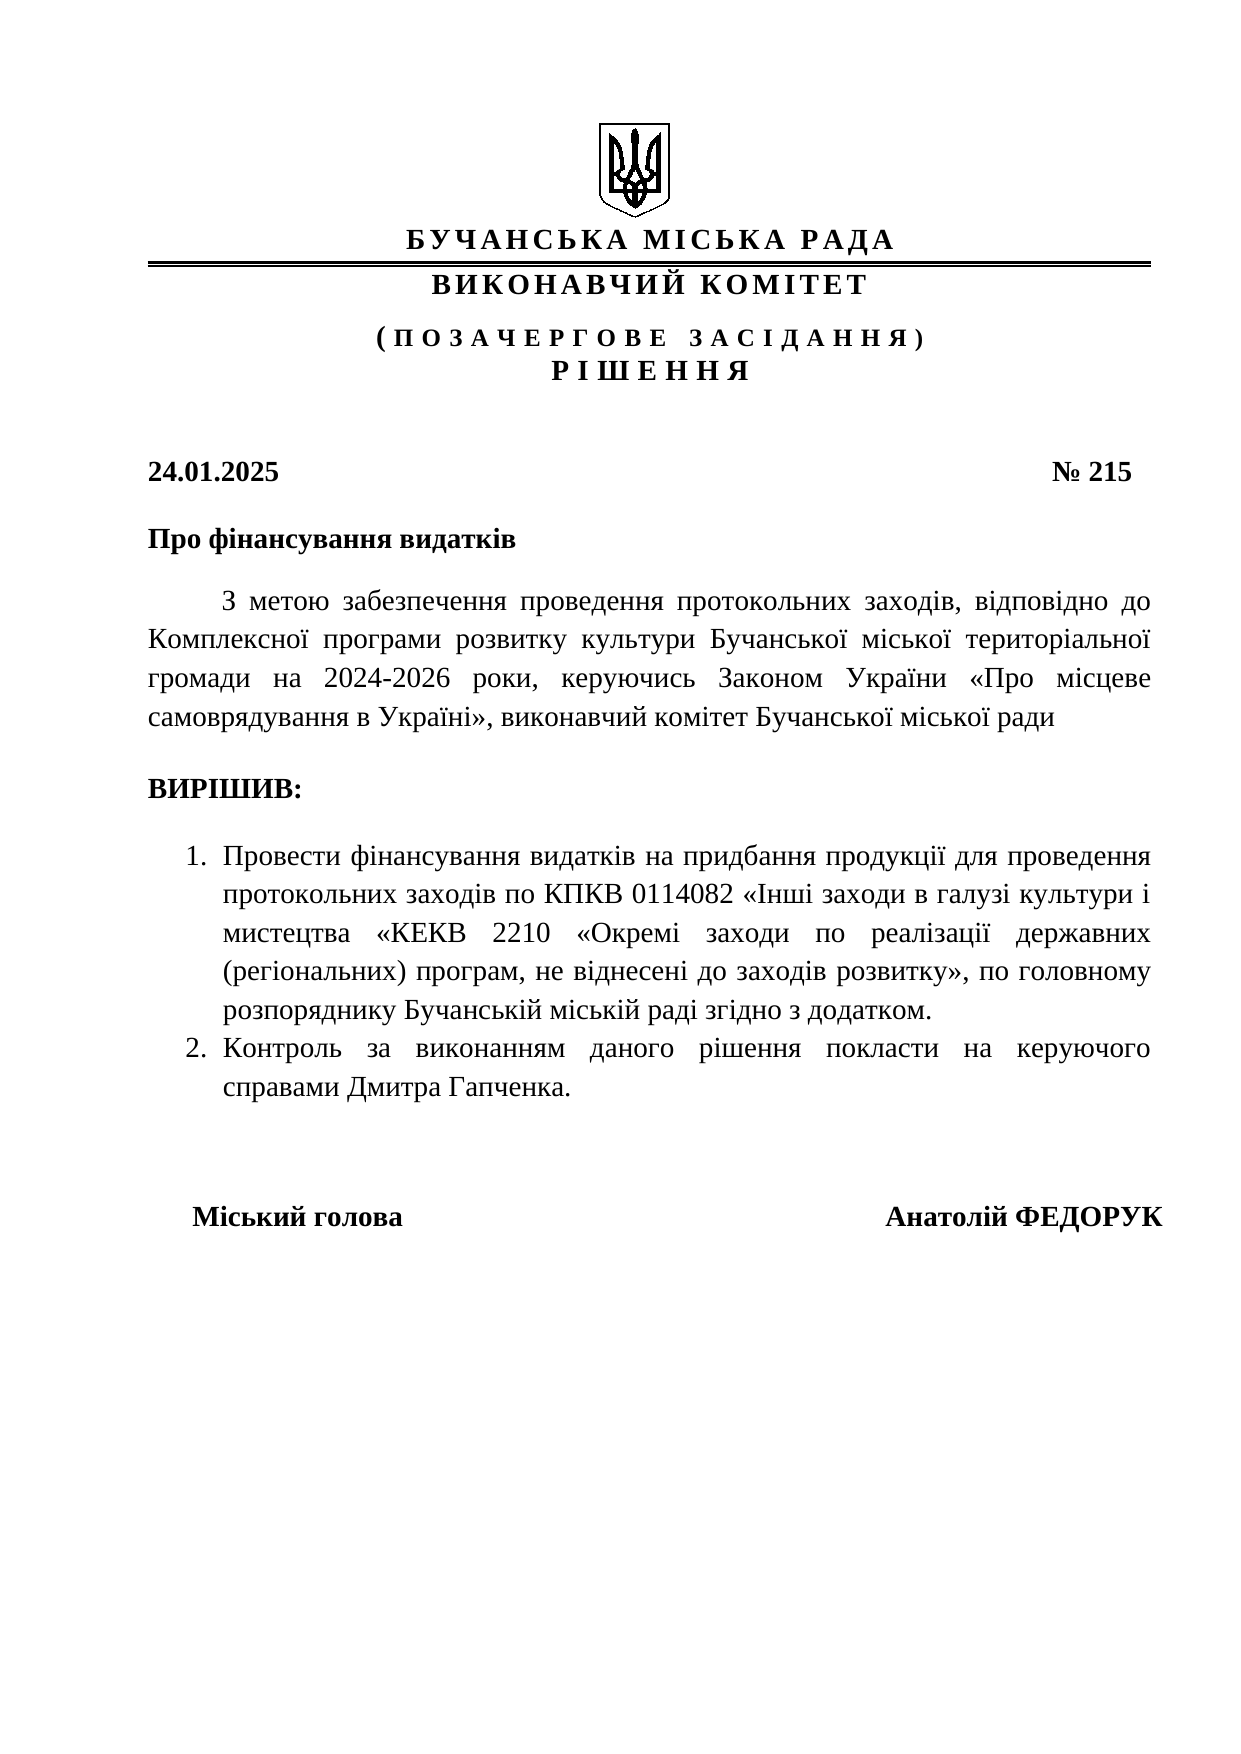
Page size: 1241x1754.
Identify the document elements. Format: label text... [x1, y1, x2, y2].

list Контроль за виконанням даного рішення покласти на керуючого справами Дмитра Гапченка. [185, 1031, 1152, 1103]
text ВИРІШИВ: [148, 771, 1152, 804]
list Провести фінансування видатків на придбання продукції для проведення протокольних заходів по КПКВ 0114082 «Інші заходи в галузі культури і мистецтва «КЕКВ 2210 «Окремі заходи по реалізації державних (регіональних) програм, не віднесені до заходів розвитку», по головному розпоряднику Бучанській міській раді згідно з додатком. [185, 838, 1152, 1026]
table_header ВИКОНАВЧИЙ КОМІТЕТ [148, 267, 1151, 319]
text Про фінансування видатків [148, 521, 1152, 554]
text З метою забезпечення проведення протокольних заходів, відповідно до Комплексної програми розвитку культури Бучанської міської територіальної громади на 2024-2026 роки, керуючись Законом України «Про місцеве самоврядування в Україні», виконавчий комітет Бучанської міської ради [148, 583, 1152, 732]
text РІШЕННЯ [148, 353, 1152, 387]
text (ПОЗАЧЕРГОВЕ ЗАСІДАННЯ) [148, 319, 1152, 353]
text 24.01.2025 № 215 [148, 454, 1152, 487]
text Міський голова Анатолій ФЕДОРУК [192, 1199, 1181, 1232]
text БУЧАНСЬКА МІСЬКА РАДА [148, 222, 1152, 256]
